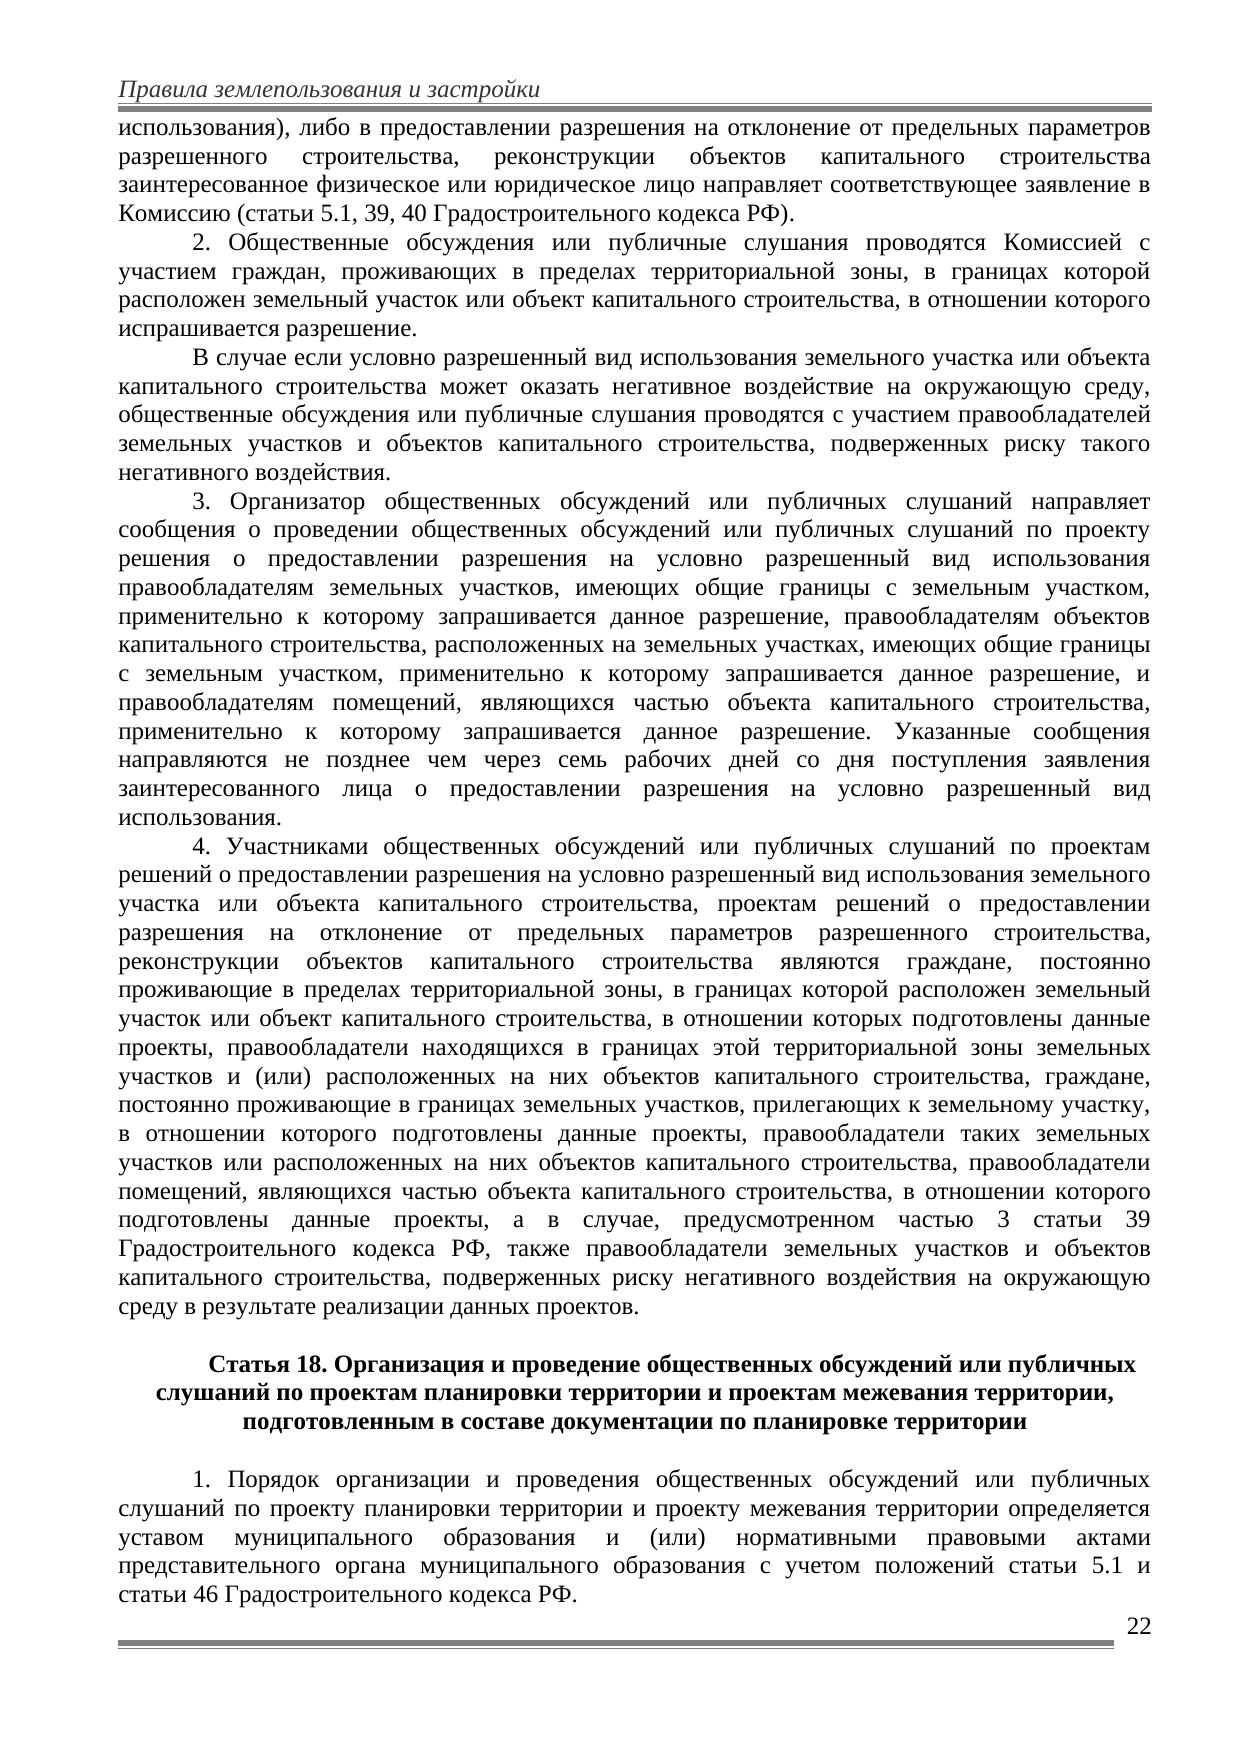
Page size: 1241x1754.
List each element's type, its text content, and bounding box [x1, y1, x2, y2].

text Статья 18. Организация и проведение общественных обсуждений или публичных слушаний по проектам планировки территории и проектам межевания территории, подготовленным в составе документации по планировке территории [118, 1349, 1152, 1435]
text 4. Участниками общественных обсуждений или публичных слушаний по проектам решений о предоставлении разрешения на условно разрешенный вид использования земельного участка или объекта капитального строительства, проектам решений о предоставлении разрешения на отклонение от предельных параметров разрешенного строительства, реконструкции объектов капитального строительства являются граждане, постоянно проживающие в пределах территориальной зоны, в границах которой расположен земельный участок или объект капитального строительства, в отношении которых подготовлены данные проекты, правообладатели находящихся в границах этой территориальной зоны земельных участков и (или) расположенных на них объектов капитального строительства, граждане, постоянно проживающие в границах земельных участков, прилегающих к земельному участку, в отношении которого подготовлены данные проекты, правообладатели таких земельных участков или расположенных на них объектов капитального строительства, правообладатели помещений, являющихся частью объекта капитального строительства, в отношении которого подготовлены данные проекты, а в случае, предусмотренном частью 3 статьи 39 Градостроительного кодекса РФ, также правообладатели земельных участков и объектов капитального строительства, подверженных риску негативного воздействия на окружающую среду в результате реализации данных проектов. [118, 831, 1152, 1319]
text В случае если условно разрешенный вид использования земельного участка или объекта капитального строительства может оказать негативное воздействие на окружающую среду, общественные обсуждения или публичные слушания проводятся с участием правообладателей земельных участков и объектов капитального строительства, подверженных риску такого негативного воздействия. [118, 342, 1152, 486]
text 3. Организатор общественных обсуждений или публичных слушаний направляет сообщения о проведении общественных обсуждений или публичных слушаний по проекту решения о предоставлении разрешения на условно разрешенный вид использования правообладателям земельных участков, имеющих общие границы с земельным участком, применительно к которому запрашивается данное разрешение, правообладателям объектов капитального строительства, расположенных на земельных участках, имеющих общие границы с земельным участком, применительно к которому запрашивается данное разрешение, и правообладателям помещений, являющихся частью объекта капитального строительства, применительно к которому запрашивается данное разрешение. Указанные сообщения направляются не позднее чем через семь рабочих дней со дня поступления заявления заинтересованного лица о предоставлении разрешения на условно разрешенный вид использования. [118, 486, 1152, 831]
text 1. Порядок организации и проведения общественных обсуждений или публичных слушаний по проекту планировки территории и проекту межевания территории определяется уставом муниципального образования и (или) нормативными правовыми актами представительного органа муниципального образования с учетом положений статьи 5.1 и статьи 46 Градостроительного кодекса РФ. [118, 1464, 1152, 1608]
text 2. Общественные обсуждения или публичные слушания проводятся Комиссией с участием граждан, проживающих в пределах территориальной зоны, в границах которой расположен земельный участок или объект капитального строительства, в отношении которого испрашивается разрешение. [118, 227, 1152, 342]
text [118, 112, 1152, 227]
